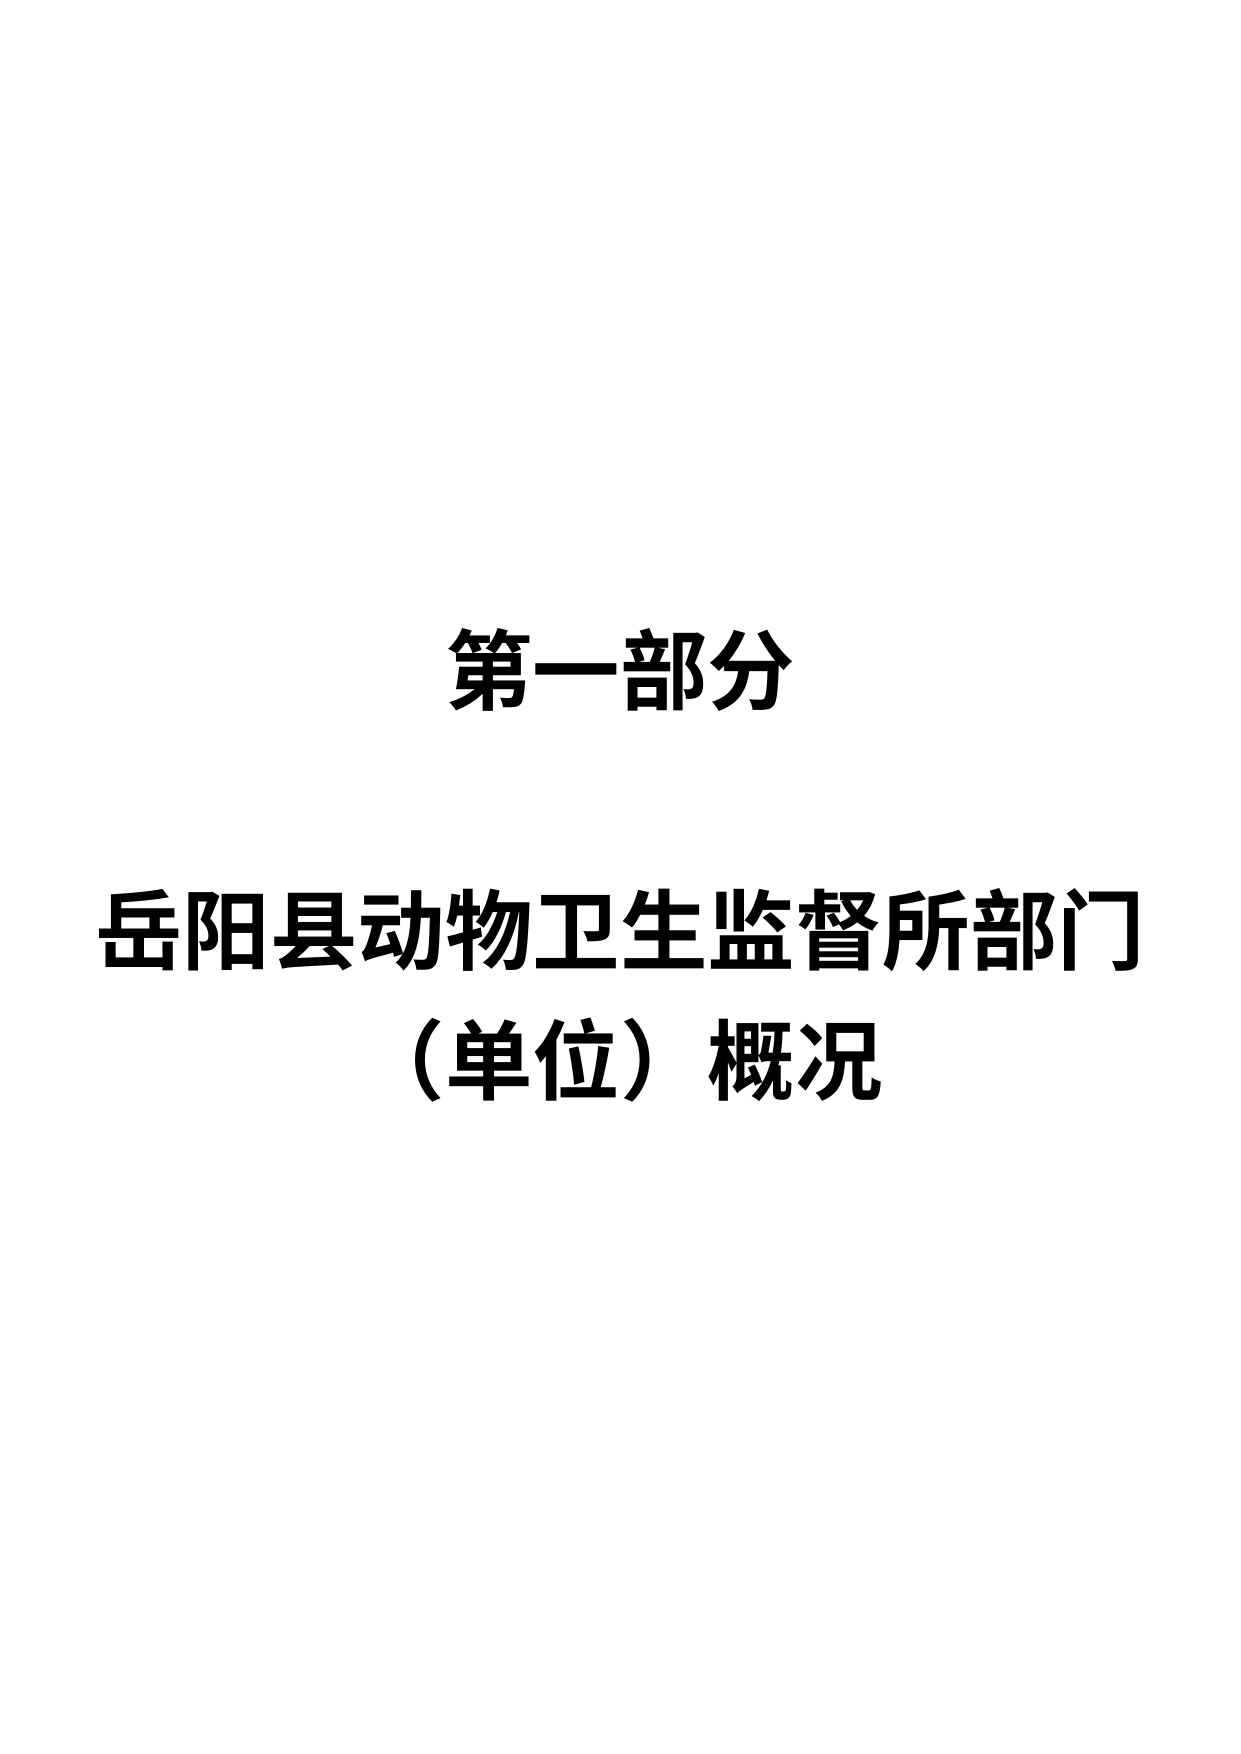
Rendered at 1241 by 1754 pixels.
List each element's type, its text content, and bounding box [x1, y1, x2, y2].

text 岳阳县动物卫生监督所部门（单位）概况 [75, 861, 1165, 1121]
text 第一部分 [75, 601, 1165, 731]
